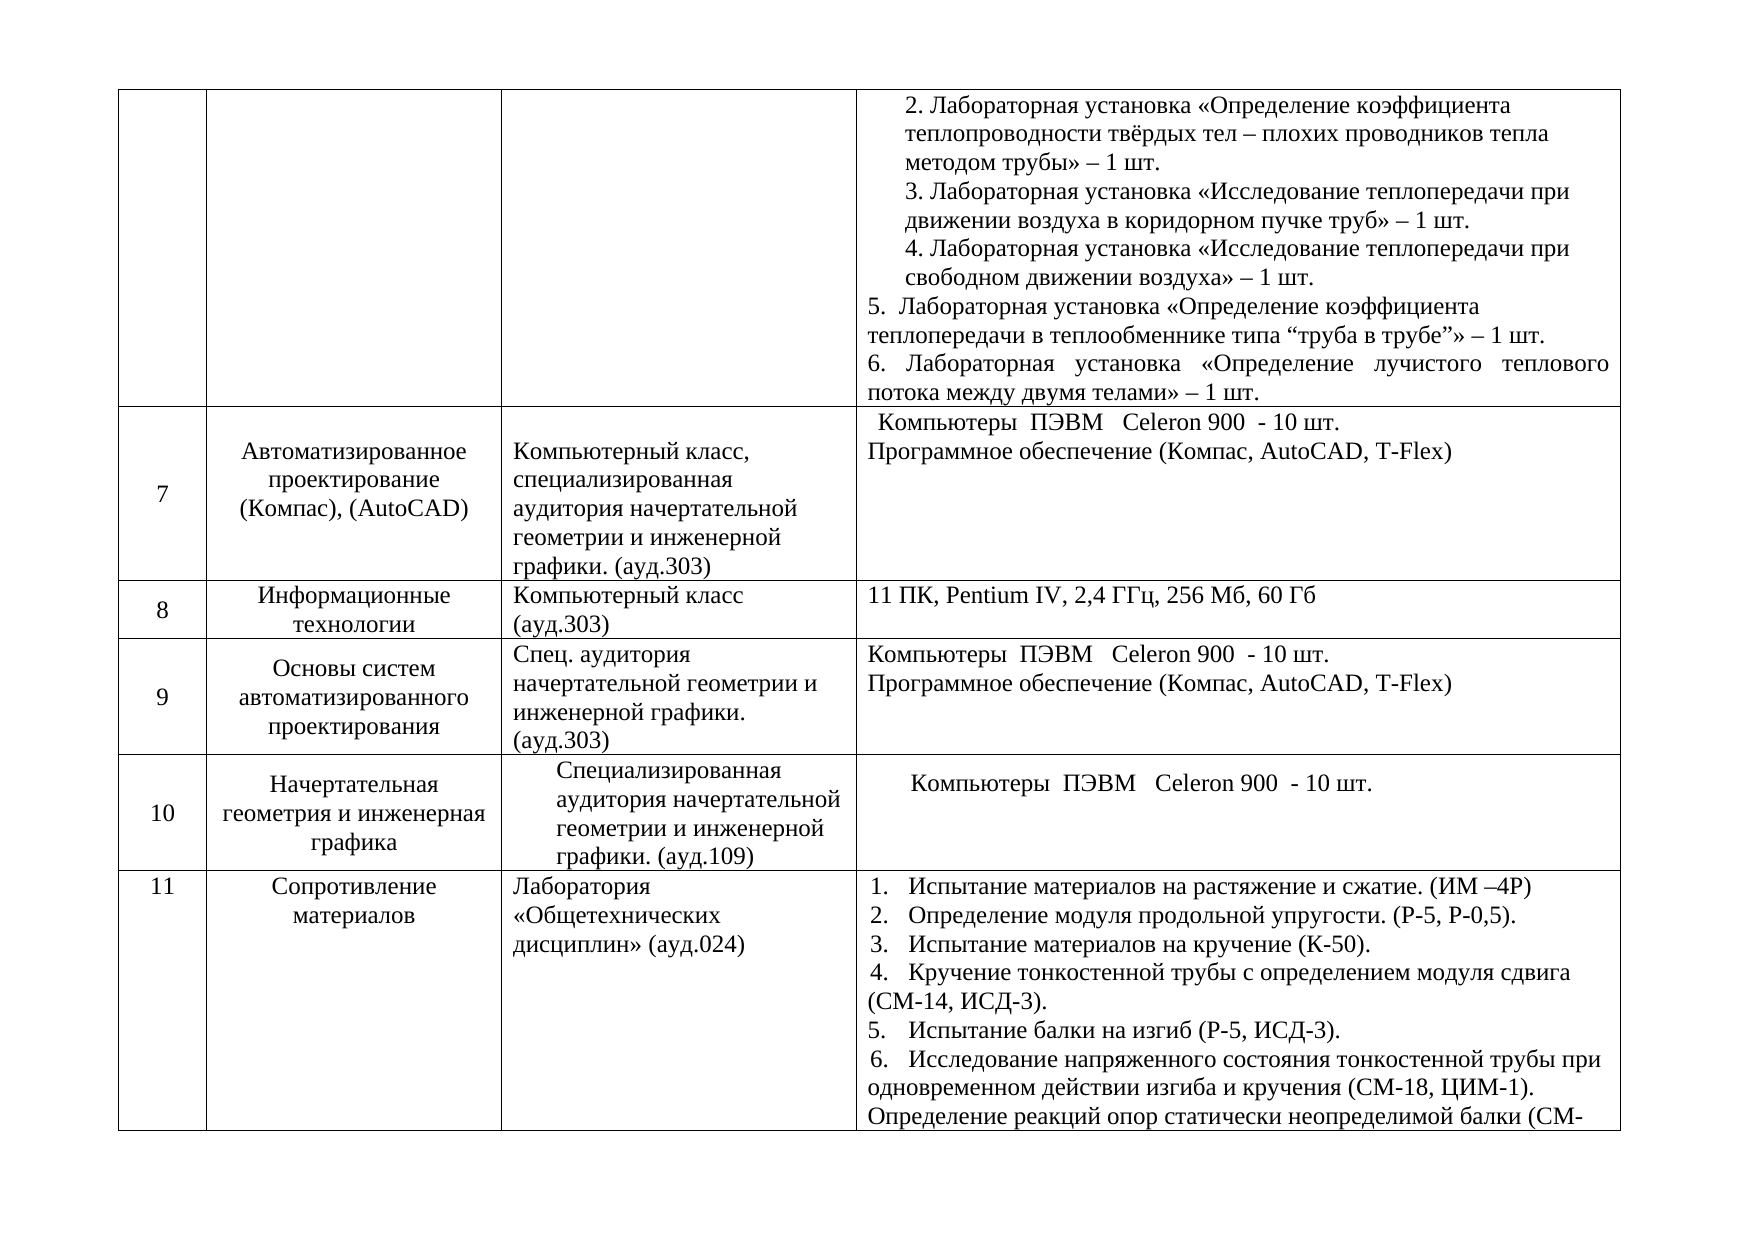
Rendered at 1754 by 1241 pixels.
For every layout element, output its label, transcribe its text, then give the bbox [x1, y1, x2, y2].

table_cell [207, 871, 501, 1130]
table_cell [207, 90, 501, 406]
table_cell 6 [119, 90, 206, 406]
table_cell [502, 90, 856, 406]
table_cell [502, 871, 856, 1130]
table_cell Компьютеры ПЭВМ Celeron 900 - 10 шт. Программное обеспечение (Компас, AutoCAD, T-Flex) [857, 407, 1620, 579]
table_cell 11 ПК, Pentium IV, 2,4 ГГц, 256 Мб, 60 Гб [857, 581, 1620, 638]
table_cell Спец. аудитория начертательной геометрии и инженерной графики. (ауд.303) [502, 639, 856, 754]
table_cell Начертательная геометрия и инженерная графика [207, 755, 501, 870]
table_cell 11 [119, 871, 206, 1130]
table_cell 9 [119, 639, 206, 754]
table_cell 10 [119, 755, 206, 870]
table_cell Автоматизированное проектирование (Компас), (AutoCAD) [207, 407, 501, 579]
table_cell Основы систем автоматизированного проектирования [207, 639, 501, 754]
table_cell 8 [119, 581, 206, 638]
table_cell Компьютерный класс, специализированная аудитория начертательной геометрии и инженерной графики. (ауд.303) [502, 407, 856, 579]
table_cell 7 [119, 407, 206, 579]
table_cell Компьютеры ПЭВМ Celeron 900 - 10 шт. [857, 755, 1620, 870]
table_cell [857, 871, 1620, 1130]
table_cell Компьютеры ПЭВМ Celeron 900 - 10 шт. Программное обеспечение (Компас, AutoCAD, T-Flex) [857, 639, 1620, 754]
table_cell Информационные технологии [207, 581, 501, 638]
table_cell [857, 90, 1620, 406]
table_cell Специализированная аудитория начертательной геометрии и инженерной графики. (ауд.109) [502, 755, 856, 870]
table_cell Компьютерный класс (ауд.303) [502, 581, 856, 638]
